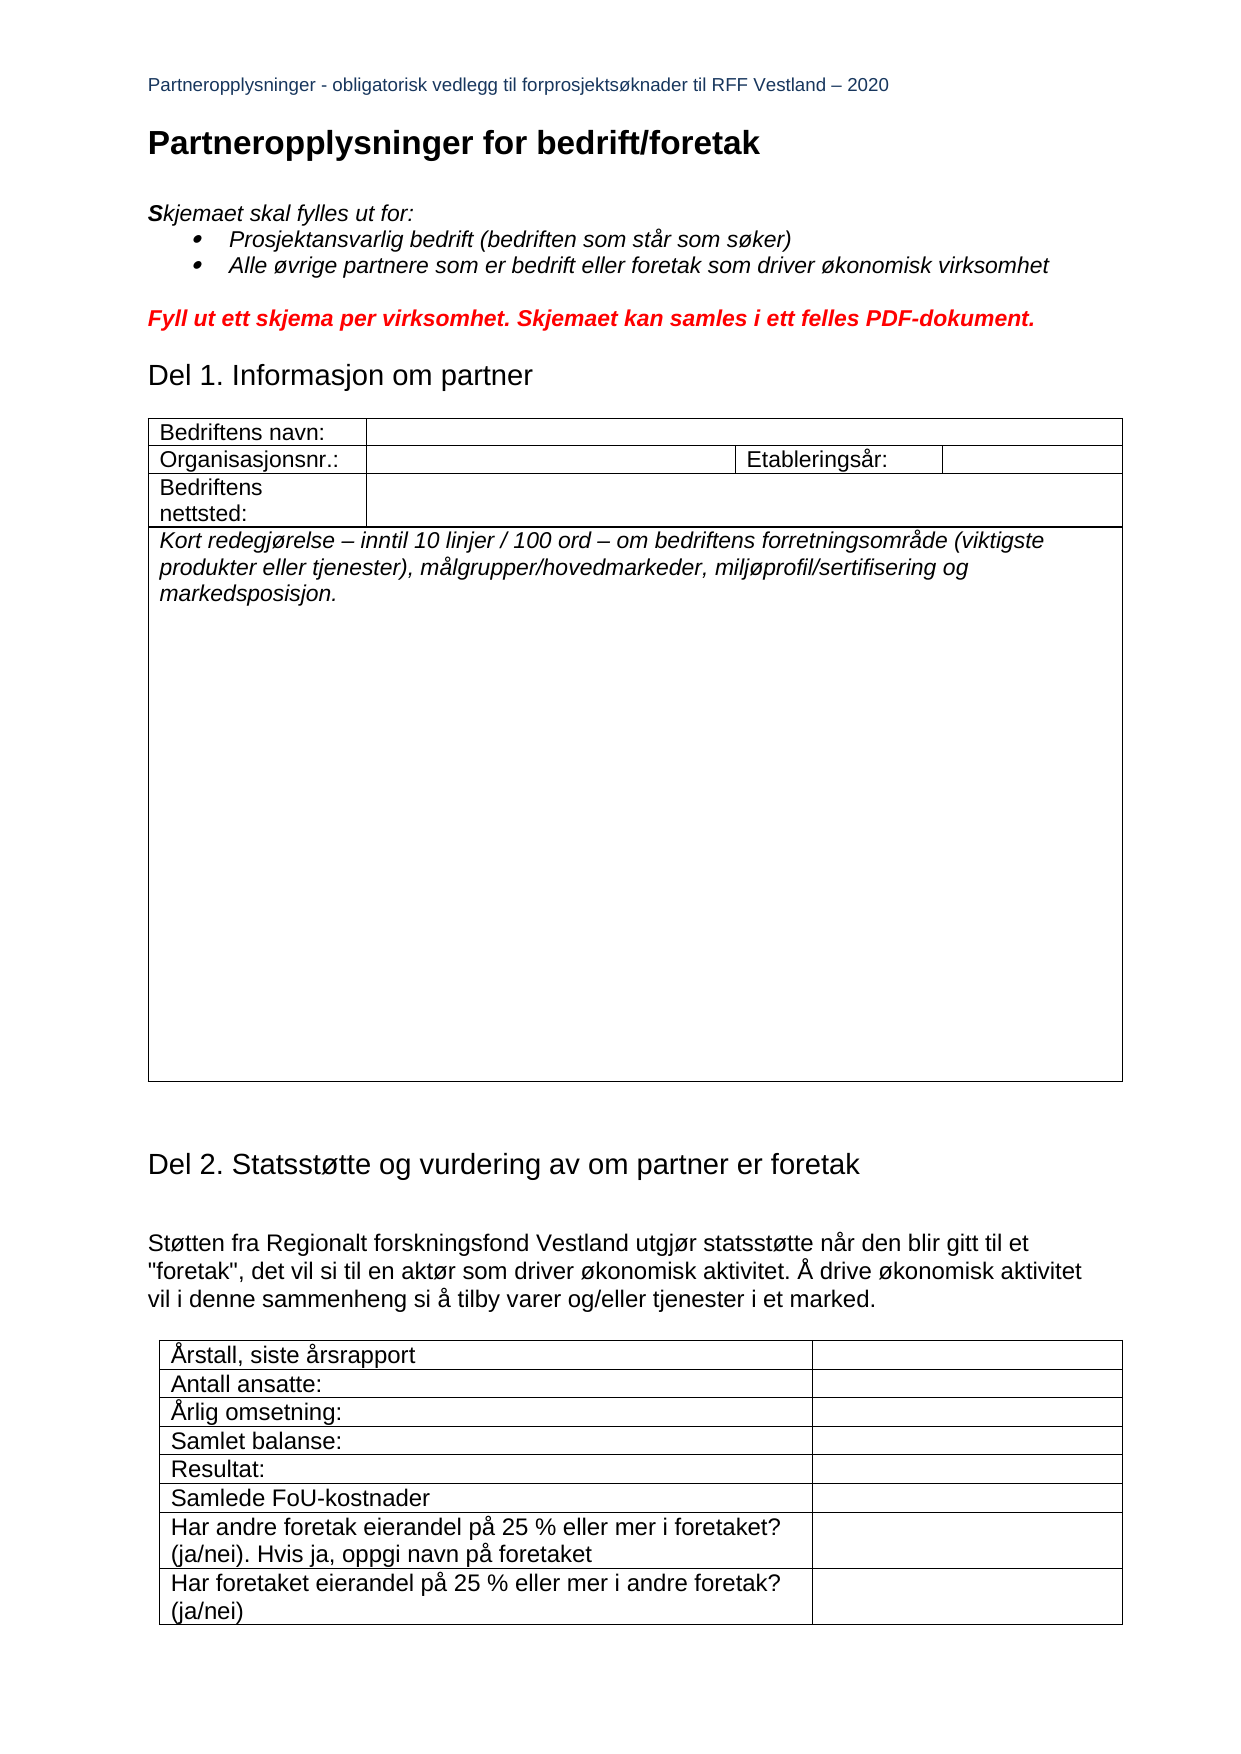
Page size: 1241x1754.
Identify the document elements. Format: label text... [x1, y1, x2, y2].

table_cell Samlet balanse: [160, 1427, 812, 1454]
table_cell Organisasjonsnr.: [149, 446, 366, 473]
table_cell [813, 1427, 1122, 1454]
subtitle Del 2. Statsstøtte og vurdering av om partner er foretak [148, 1147, 1093, 1223]
table_cell Årlig omsetning: [160, 1398, 812, 1426]
table_cell [367, 474, 1122, 526]
table_cell Resultat: [160, 1455, 812, 1483]
table_header Årstall, siste årsrapport [160, 1341, 812, 1368]
table_header Bedriftens navn: [149, 419, 366, 445]
table_cell Antall ansatte: [160, 1370, 812, 1397]
table_cell Har foretaket eierandel på 25 % eller mer i andre foretak? (ja/nei) [160, 1569, 812, 1624]
table_cell Kort redegjørelse – inntil 10 linjer / 100 ord – om bedriftens forretningsområde (viktigste produkter eller tjenester), målgrupper/hovedmarkeder, miljøprofil/sertifisering og markedsposisjon. [149, 528, 1122, 1081]
table_cell Har andre foretak eierandel på 25 % eller mer i foretaket? (ja/nei). Hvis ja, oppgi navn på foretaket [160, 1513, 812, 1568]
table_cell [367, 446, 735, 473]
list Prosjektansvarlig bedrift (bedriften som står som søker) [191, 226, 1093, 252]
table_cell [813, 1569, 1122, 1624]
table_cell [813, 1513, 1122, 1568]
table_cell [813, 1370, 1122, 1397]
table_cell Etableringsår: [736, 446, 942, 473]
text Partneropplysninger for bedrift/foretak Skjemaet skal fylles ut for: [148, 123, 1093, 226]
list Alle øvrige partnere som er bedrift eller foretak som driver økonomisk virksomhet [191, 252, 1093, 279]
table_cell [813, 1455, 1122, 1483]
table_header [367, 419, 1122, 445]
table_cell [813, 1484, 1122, 1512]
table_cell Samlede FoU-kostnader [160, 1484, 812, 1512]
list Del 1. Informasjon om partner [148, 358, 1093, 391]
text Støtten fra Regionalt forskningsfond Vestland utgjør statsstøtte når den blir gitt til et "foretak", det vil si til en aktør som driver økonomisk aktivitet. Å drive økonomisk aktivitet vil i denne sammenheng si å tilby varer og/eller tjenester i et marked. [148, 1229, 1093, 1312]
table_cell Bedriftens nettsted: [149, 474, 366, 526]
table_header [813, 1341, 1122, 1368]
table_cell [813, 1398, 1122, 1426]
table_cell [943, 446, 1122, 473]
list Fyll ut ett skjema per virksomhet. Skjemaet kan samles i ett felles PDF-dokument. [148, 305, 1093, 332]
